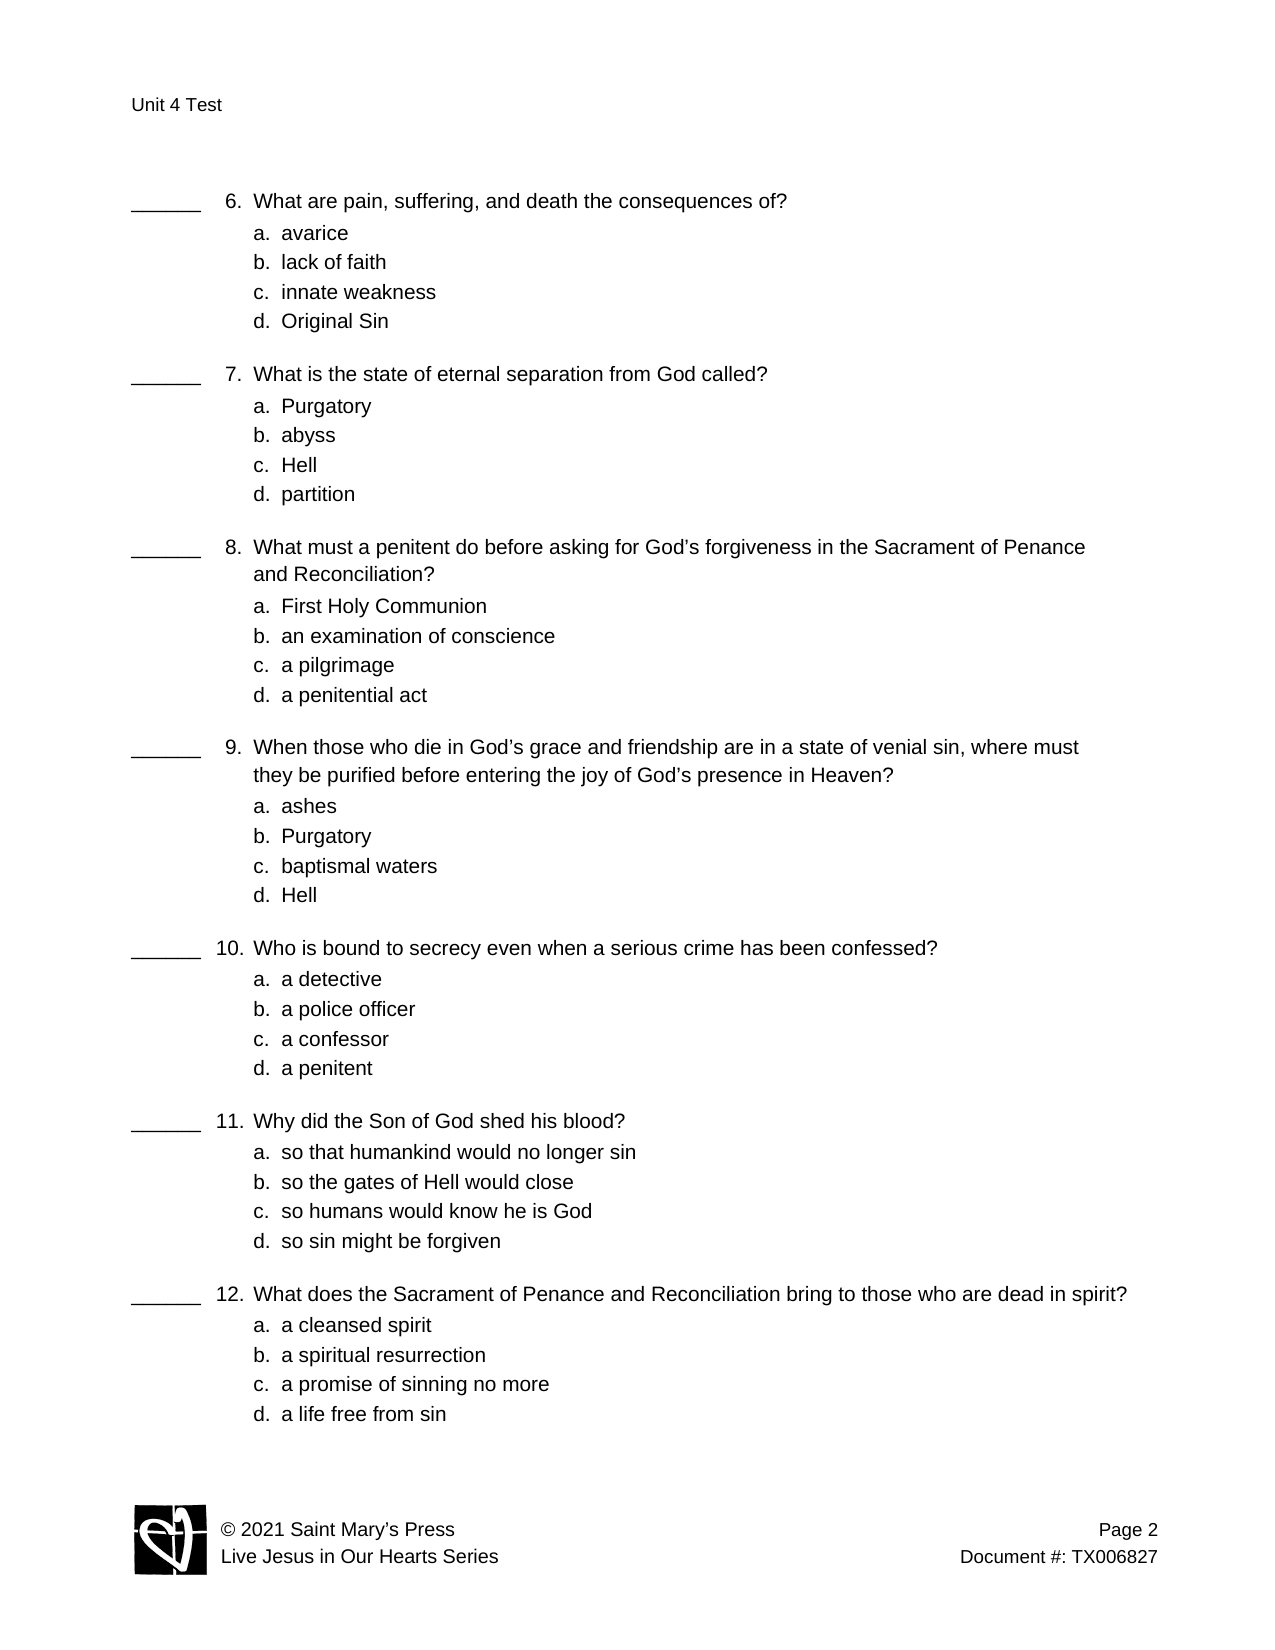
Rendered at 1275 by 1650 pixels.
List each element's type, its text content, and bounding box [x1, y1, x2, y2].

text ______ 8. What must a penitent do before asking for God’s forgiveness in the Sacrament of Penance and Reconciliation? [131, 535, 1144, 586]
list a pilgrimage [253, 653, 1144, 677]
list a spiritual resurrection [253, 1343, 1144, 1367]
text ______ 12. What does the Sacrament of Penance and Reconciliation bring to those who are dead in spirit? [131, 1281, 1144, 1305]
list so the gates of Hell would close [253, 1170, 1144, 1194]
list so humans would know he is God [253, 1199, 1144, 1223]
list a cleansed spirit [253, 1313, 1144, 1337]
list an examination of conscience [253, 623, 1144, 647]
text ______ 7. What is the state of eternal separation from God called? [131, 362, 1144, 386]
list innate weakness [253, 280, 1144, 304]
list a penitent [253, 1056, 1144, 1080]
list a promise of sinning no more [253, 1372, 1144, 1396]
list First Holy Communion [253, 594, 1144, 618]
list lack of faith [253, 250, 1144, 274]
text ______ 9. When those who die in God’s grace and friendship are in a state of venial sin, where must they be purified before entering the joy of God’s presence in Heaven? [131, 735, 1144, 787]
list a penitential act [253, 683, 1144, 707]
list a police officer [253, 997, 1144, 1021]
text ______ 6. What are pain, suffering, and death the consequences of? [131, 189, 1144, 213]
list a detective [253, 967, 1144, 991]
list Purgatory [253, 393, 1144, 417]
text ______ 10. Who is bound to secrecy even when a serious crime has been confessed? [131, 936, 1144, 959]
list ashes [253, 794, 1144, 818]
list so sin might be forgiven [253, 1229, 1144, 1253]
list avarice [253, 221, 1144, 244]
text ______ 11. Why did the Son of God shed his blood? [131, 1108, 1144, 1132]
list Purgatory [253, 824, 1144, 848]
list Hell [253, 883, 1144, 907]
list Original Sin [253, 309, 1144, 333]
list abyss [253, 423, 1144, 447]
list a confessor [253, 1026, 1144, 1050]
list a life free from sin [253, 1402, 1144, 1426]
list Hell [253, 453, 1144, 477]
list so that humankind would no longer sin [253, 1140, 1144, 1164]
list partition [253, 482, 1144, 506]
list baptismal waters [253, 853, 1144, 877]
